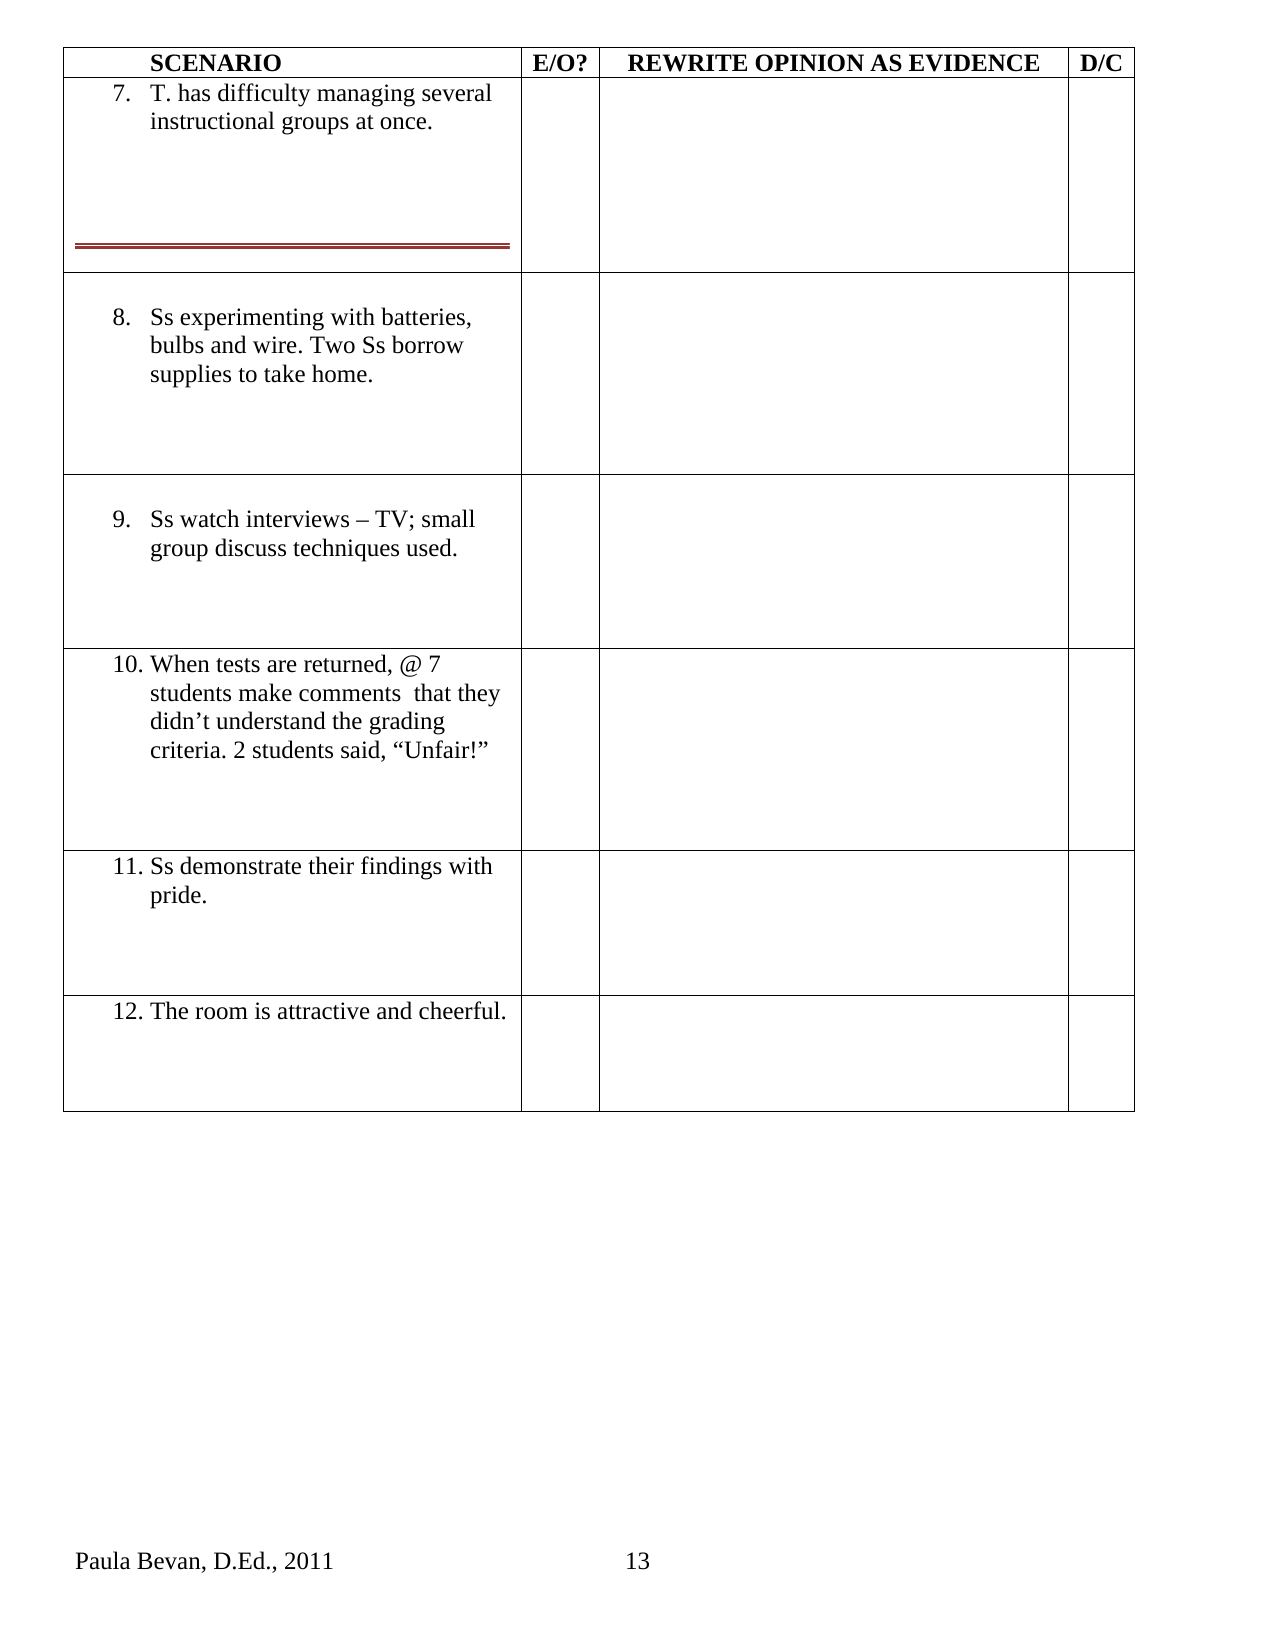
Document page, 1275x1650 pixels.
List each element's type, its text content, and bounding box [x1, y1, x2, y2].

table_cell [522, 273, 599, 474]
table_cell Ss demonstrate their findings with pride. [64, 851, 521, 995]
table_cell When tests are returned, @ 7 students make comments that they didn’t understand the grading criteria. 2 students said, “Unfair!” [64, 649, 521, 850]
table_header SCENARIO [64, 48, 521, 77]
table_cell [600, 273, 1068, 474]
table_cell [1069, 475, 1134, 648]
table_header D/C [1069, 48, 1134, 77]
table_cell [600, 649, 1068, 850]
table_cell [1069, 996, 1134, 1111]
table_cell [522, 649, 599, 850]
table_header E/O? [522, 48, 599, 77]
table_header REWRITE OPINION AS EVIDENCE [600, 48, 1068, 77]
table_cell [600, 475, 1068, 648]
table_cell T. has difficulty managing several instructional groups at once. [64, 78, 521, 272]
table_cell [1069, 649, 1134, 850]
table_cell The room is attractive and cheerful. [64, 996, 521, 1111]
table_cell [600, 78, 1068, 272]
table_cell [600, 851, 1068, 995]
table_cell Ss watch interviews – TV; small group discuss techniques used. [64, 475, 521, 648]
table_cell Ss experimenting with batteries, bulbs and wire. Two Ss borrow supplies to take home. [64, 273, 521, 474]
table_cell [1069, 273, 1134, 474]
table_cell [522, 78, 599, 272]
table_cell [600, 996, 1068, 1111]
table_cell [522, 996, 599, 1111]
table_cell [522, 475, 599, 648]
table_cell [522, 851, 599, 995]
table_cell [1069, 851, 1134, 995]
table_cell [1069, 78, 1134, 272]
